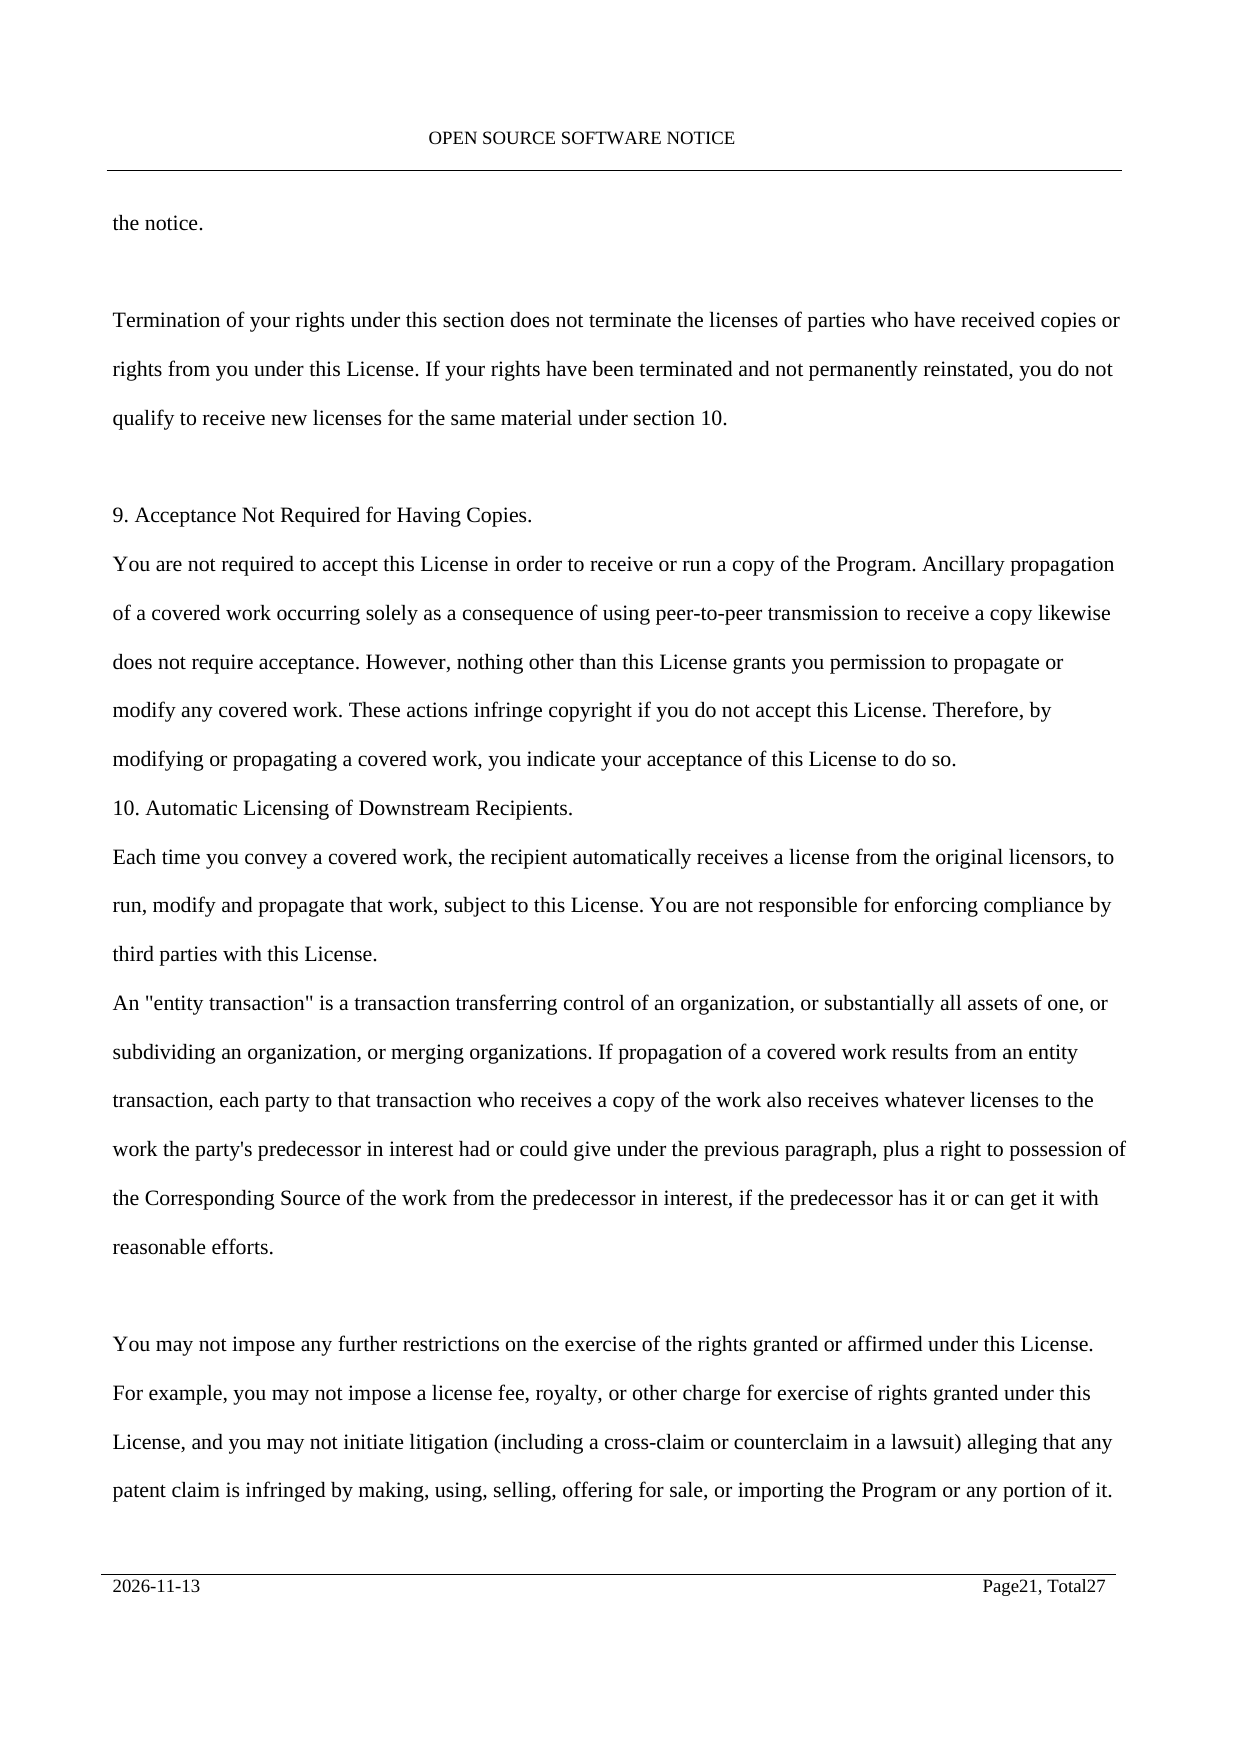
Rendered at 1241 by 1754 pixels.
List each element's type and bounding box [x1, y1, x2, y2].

text [112, 206, 1128, 1506]
